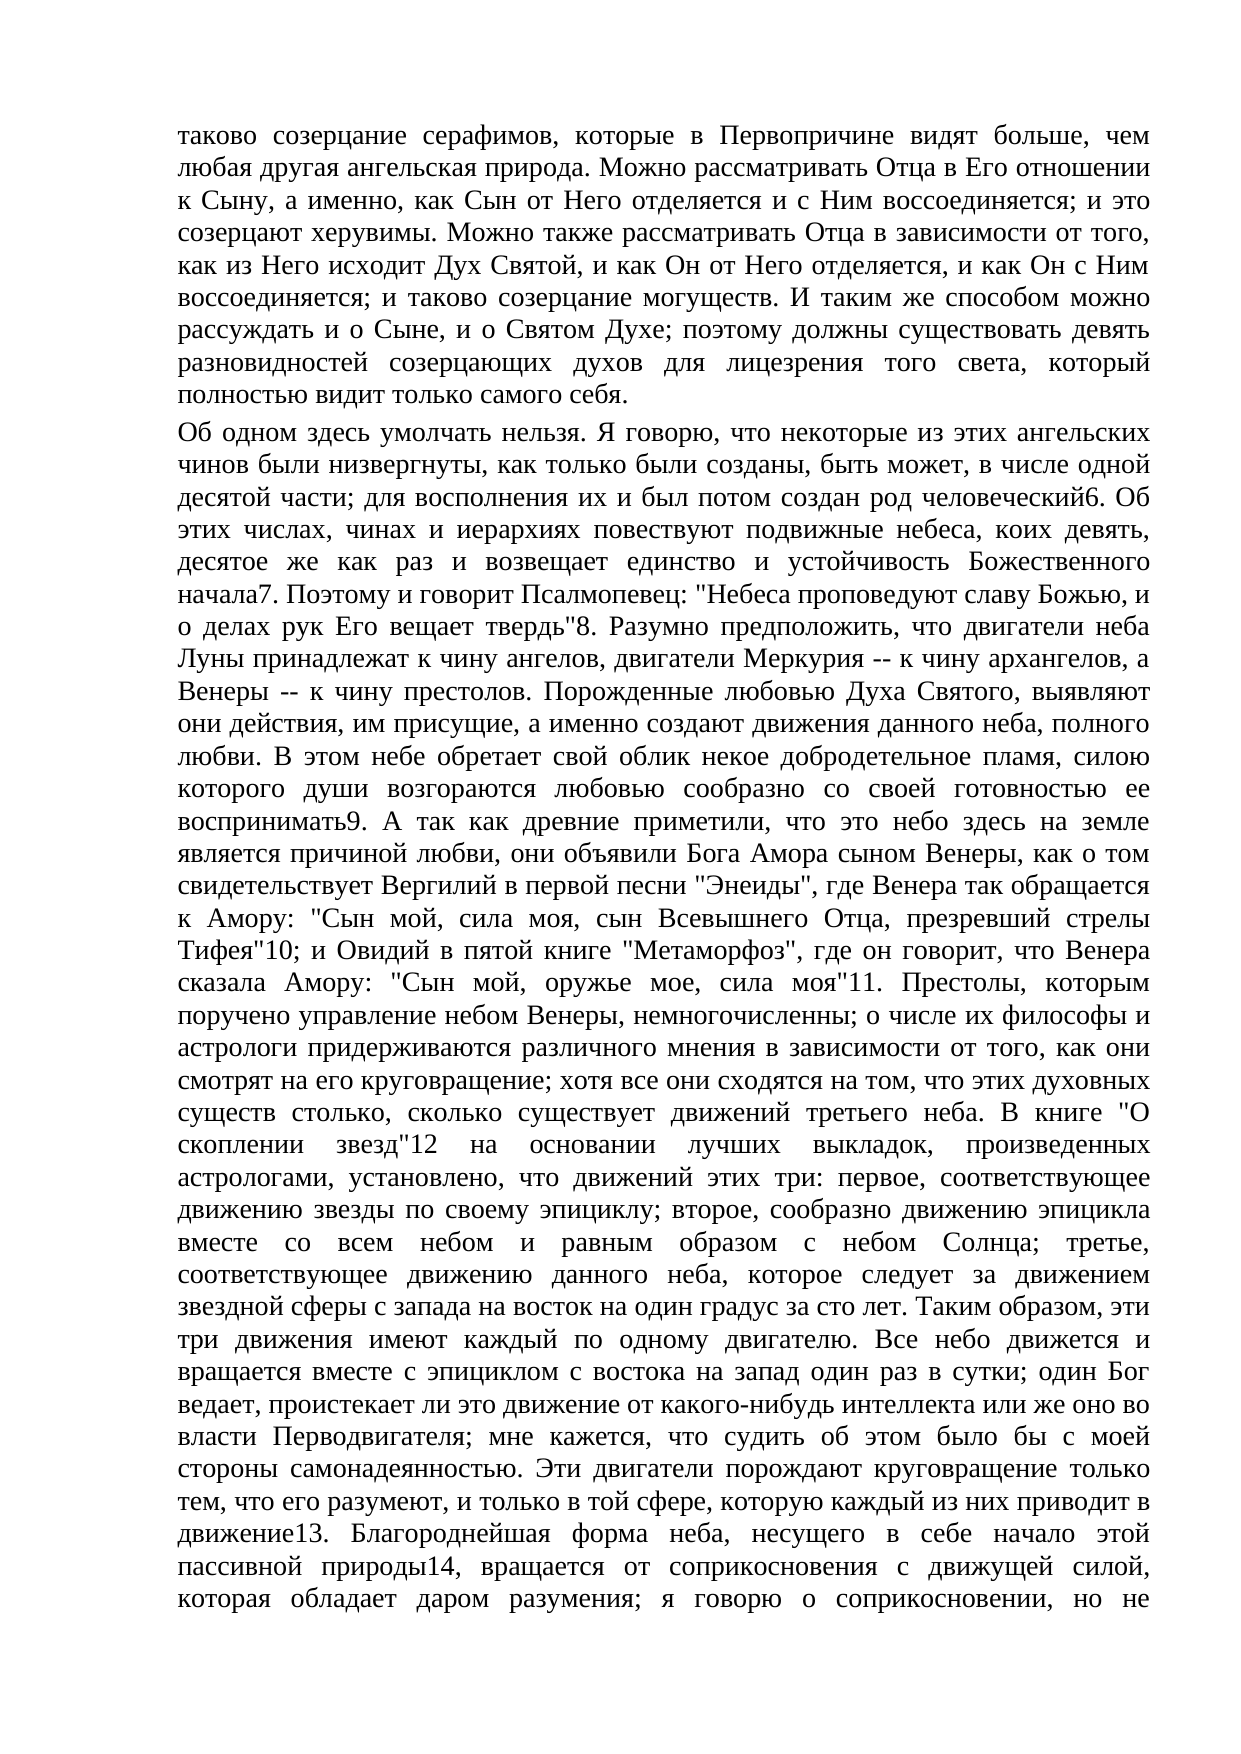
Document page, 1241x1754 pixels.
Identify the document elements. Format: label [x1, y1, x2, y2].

text [177, 415, 1152, 1613]
text [177, 118, 1152, 410]
